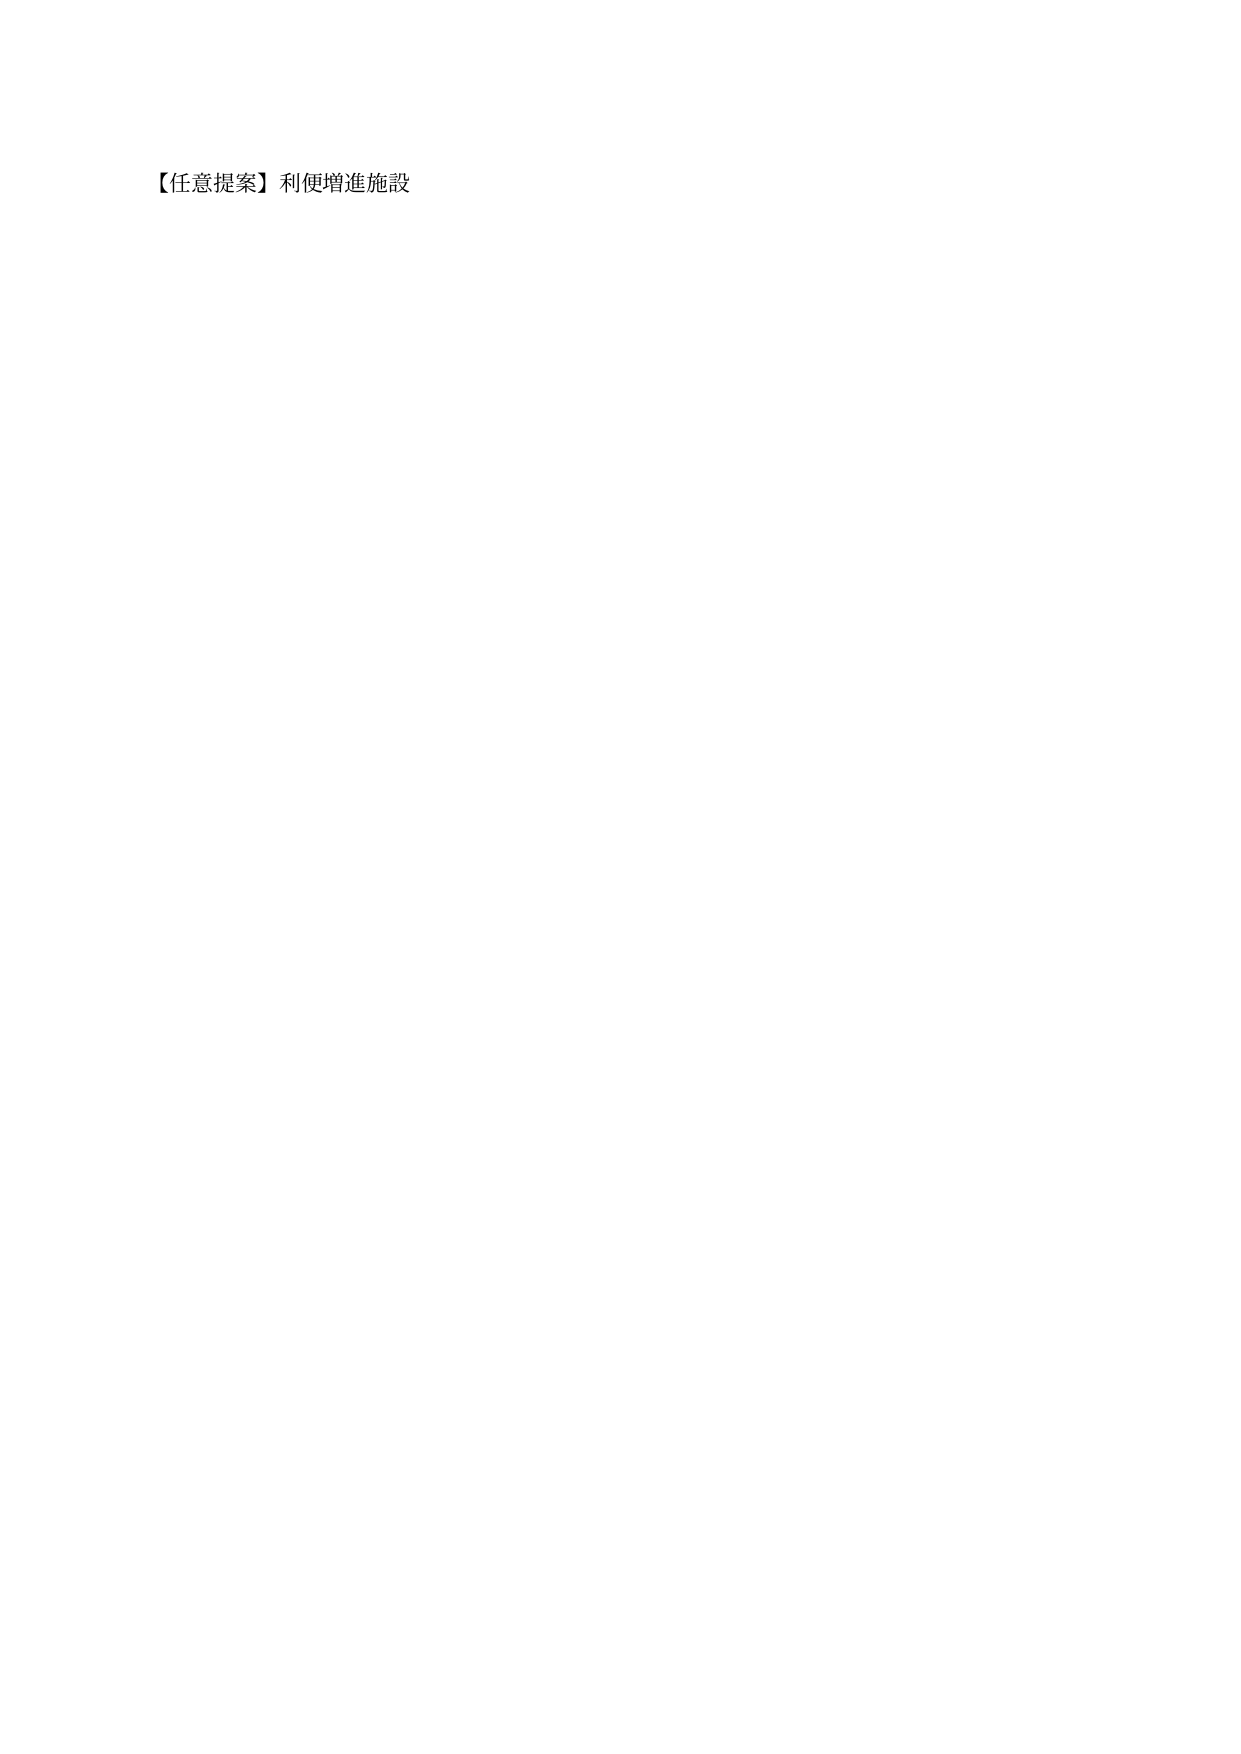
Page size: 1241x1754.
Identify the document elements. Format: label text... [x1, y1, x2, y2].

subtitle 【任意提案】利便増進施設 [148, 164, 1092, 200]
